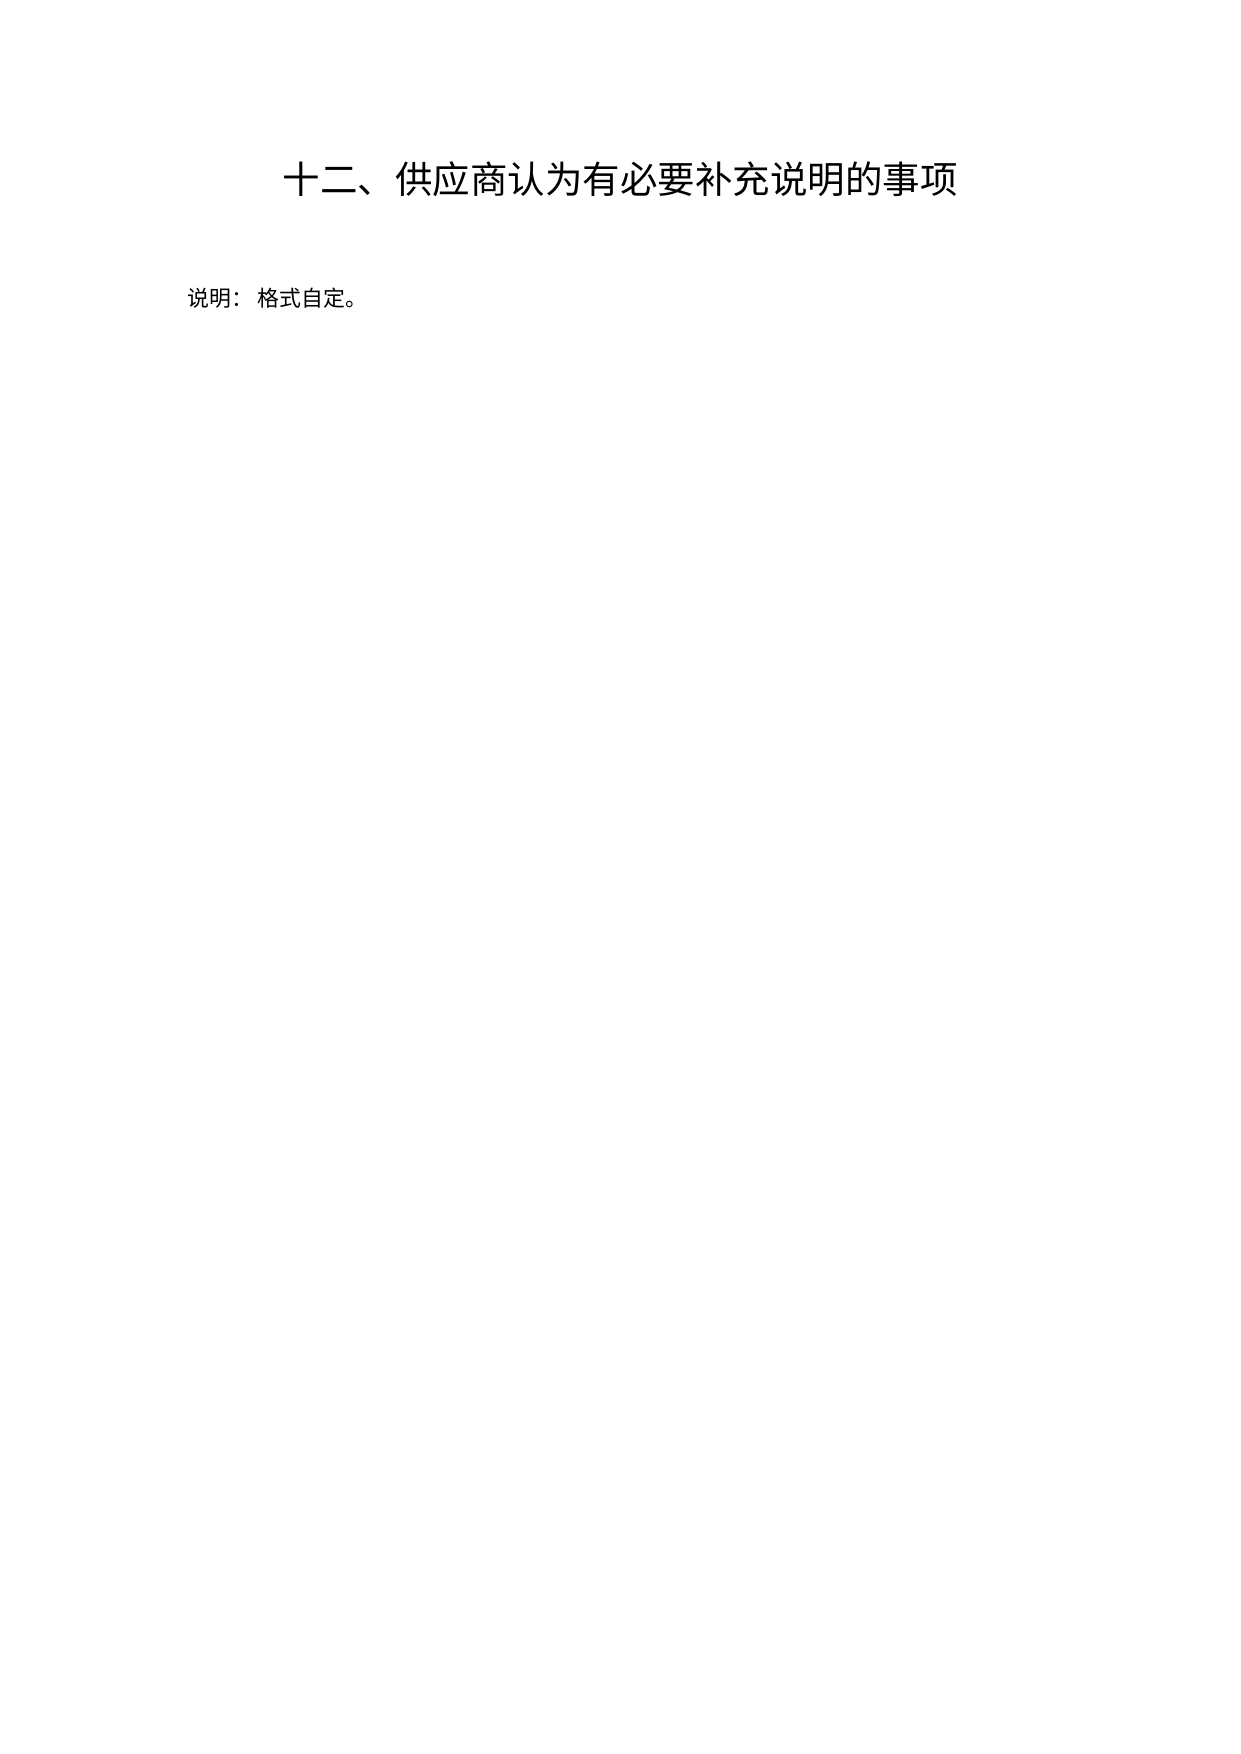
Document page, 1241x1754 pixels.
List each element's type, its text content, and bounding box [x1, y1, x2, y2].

text 说明： 格式自定。 [187, 273, 1053, 314]
text 十二、供应商认为有必要补充说明的事项 [187, 150, 1053, 204]
